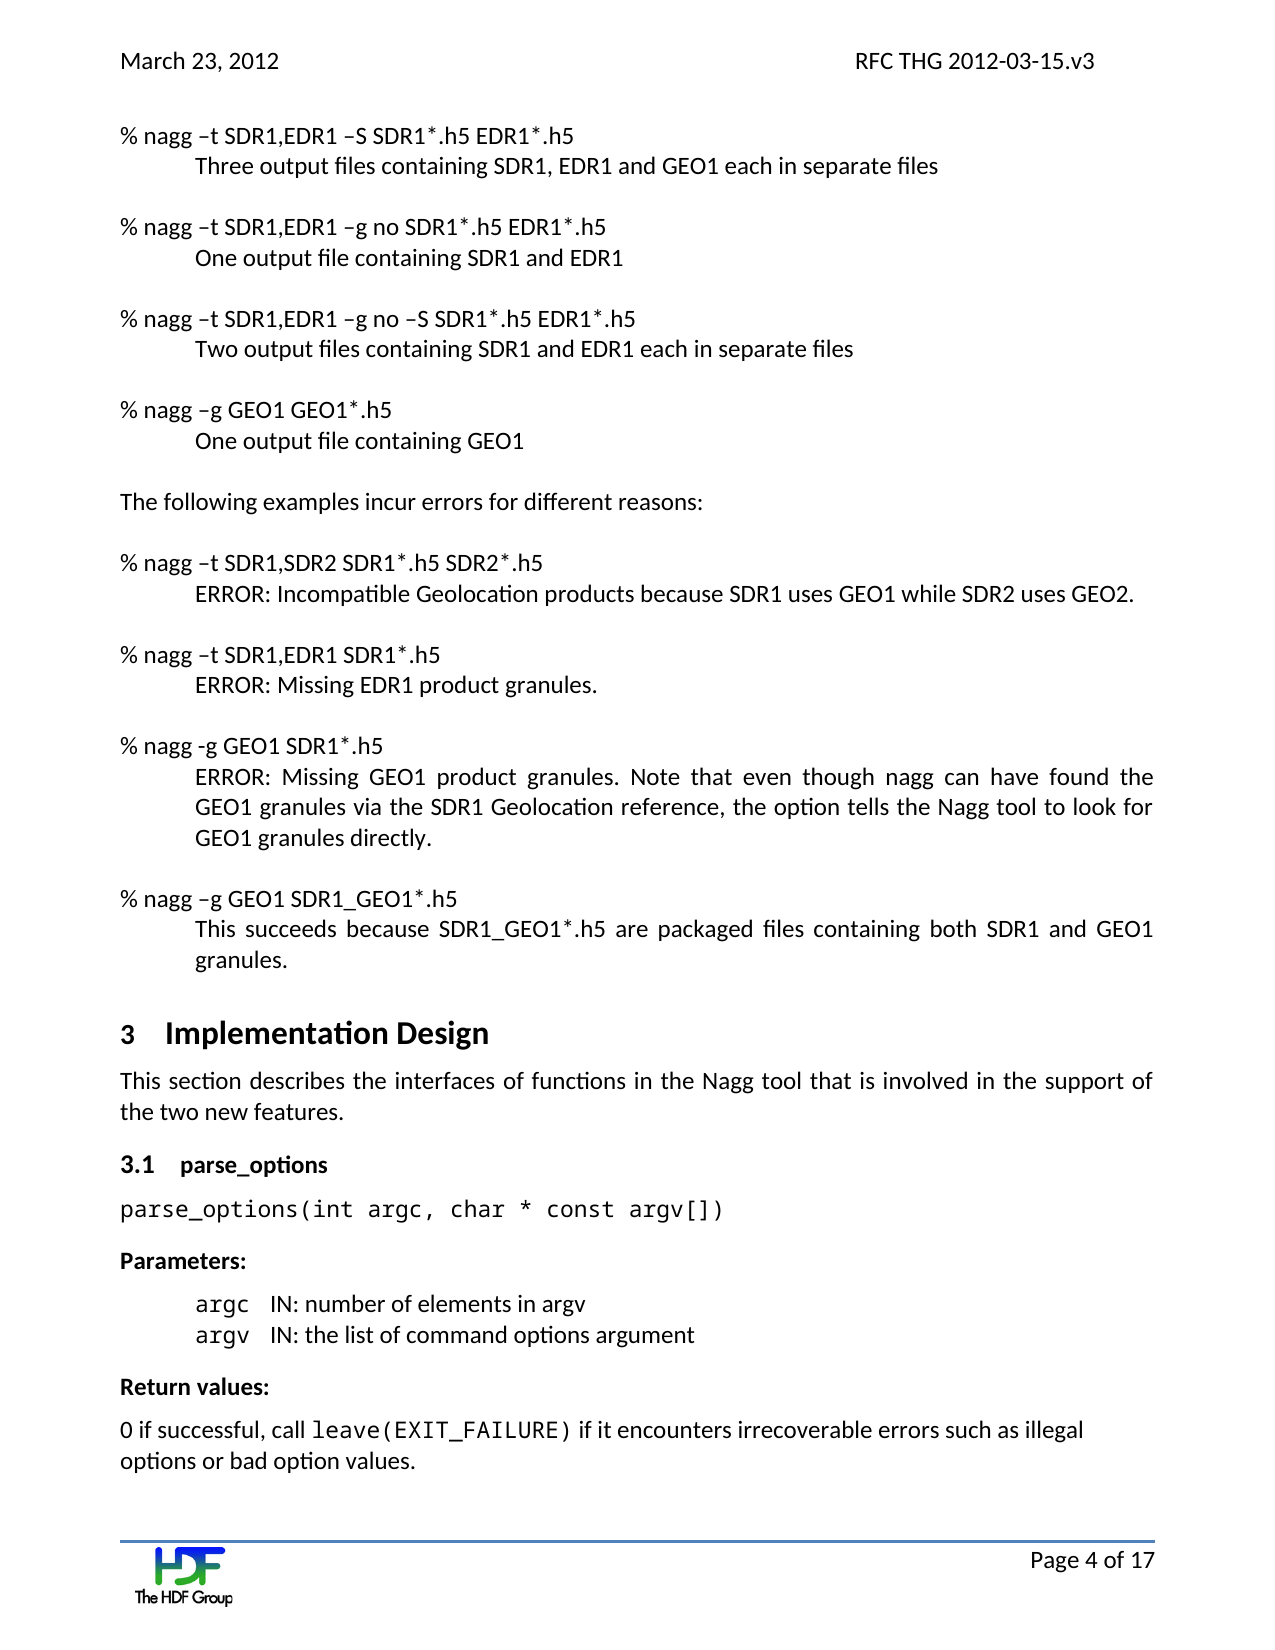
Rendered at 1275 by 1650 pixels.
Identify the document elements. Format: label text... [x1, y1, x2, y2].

text % nagg -g GEO1 SDR1*.h5 [120, 730, 1155, 761]
text One output file containing SDR1 and EDR1 [195, 242, 1155, 273]
subtitle Implementation Design [120, 1012, 1155, 1053]
subtitle Return values: [120, 1371, 1155, 1402]
text argc IN: number of elements in argv [120, 1288, 1155, 1319]
text This succeeds because SDR1_GEO1*.h5 are packaged files containing both SDR1 and GEO1 granules. [195, 913, 1155, 974]
text This section describes the interfaces of functions in the Nagg tool that is involved in the support of the two new features. [120, 1065, 1155, 1126]
subtitle parse_options [120, 1147, 1155, 1180]
picture [135, 1547, 233, 1607]
text The following examples incur errors for different reasons: [120, 486, 1155, 517]
text % nagg –g GEO1 GEO1*.h5 [120, 395, 1155, 425]
text % nagg –t SDR1,EDR1 SDR1*.h5 [120, 639, 1155, 669]
text % nagg –t SDR1,EDR1 –g no SDR1*.h5 EDR1*.h5 [120, 212, 1155, 242]
text % nagg –t SDR1,EDR1 –S SDR1*.h5 EDR1*.h5 [120, 120, 1155, 151]
text ERROR: Incompatible Geolocation products because SDR1 uses GEO1 while SDR2 uses GEO2. [195, 578, 1155, 608]
text 0 if successful, call leave(EXIT_FAILURE) if it encounters irrecoverable errors such as illegal options or bad option values. [120, 1414, 1155, 1476]
text One output file containing GEO1 [195, 425, 1155, 456]
text % nagg –t SDR1,SDR2 SDR1*.h5 SDR2*.h5 [120, 547, 1155, 578]
text parse_options(int argc, char * const argv[]) [120, 1193, 1155, 1224]
text Two output files containing SDR1 and EDR1 each in separate files [195, 334, 1155, 364]
text % nagg –g GEO1 SDR1_GEO1*.h5 [120, 883, 1155, 913]
text % nagg –t SDR1,EDR1 –g no –S SDR1*.h5 EDR1*.h5 [120, 303, 1155, 334]
text Three output files containing SDR1, EDR1 and GEO1 each in separate files [195, 151, 1155, 181]
text ERROR: Missing EDR1 product granules. [195, 669, 1155, 700]
text argv IN: the list of command options argument [120, 1319, 1155, 1350]
text ERROR: Missing GEO1 product granules. Note that even though nagg can have found the GEO1 granules via the SDR1 Geolocation reference, the option tells the Nagg tool to look for GEO1 granules directly. [195, 761, 1155, 852]
subtitle Parameters: [120, 1245, 1155, 1275]
